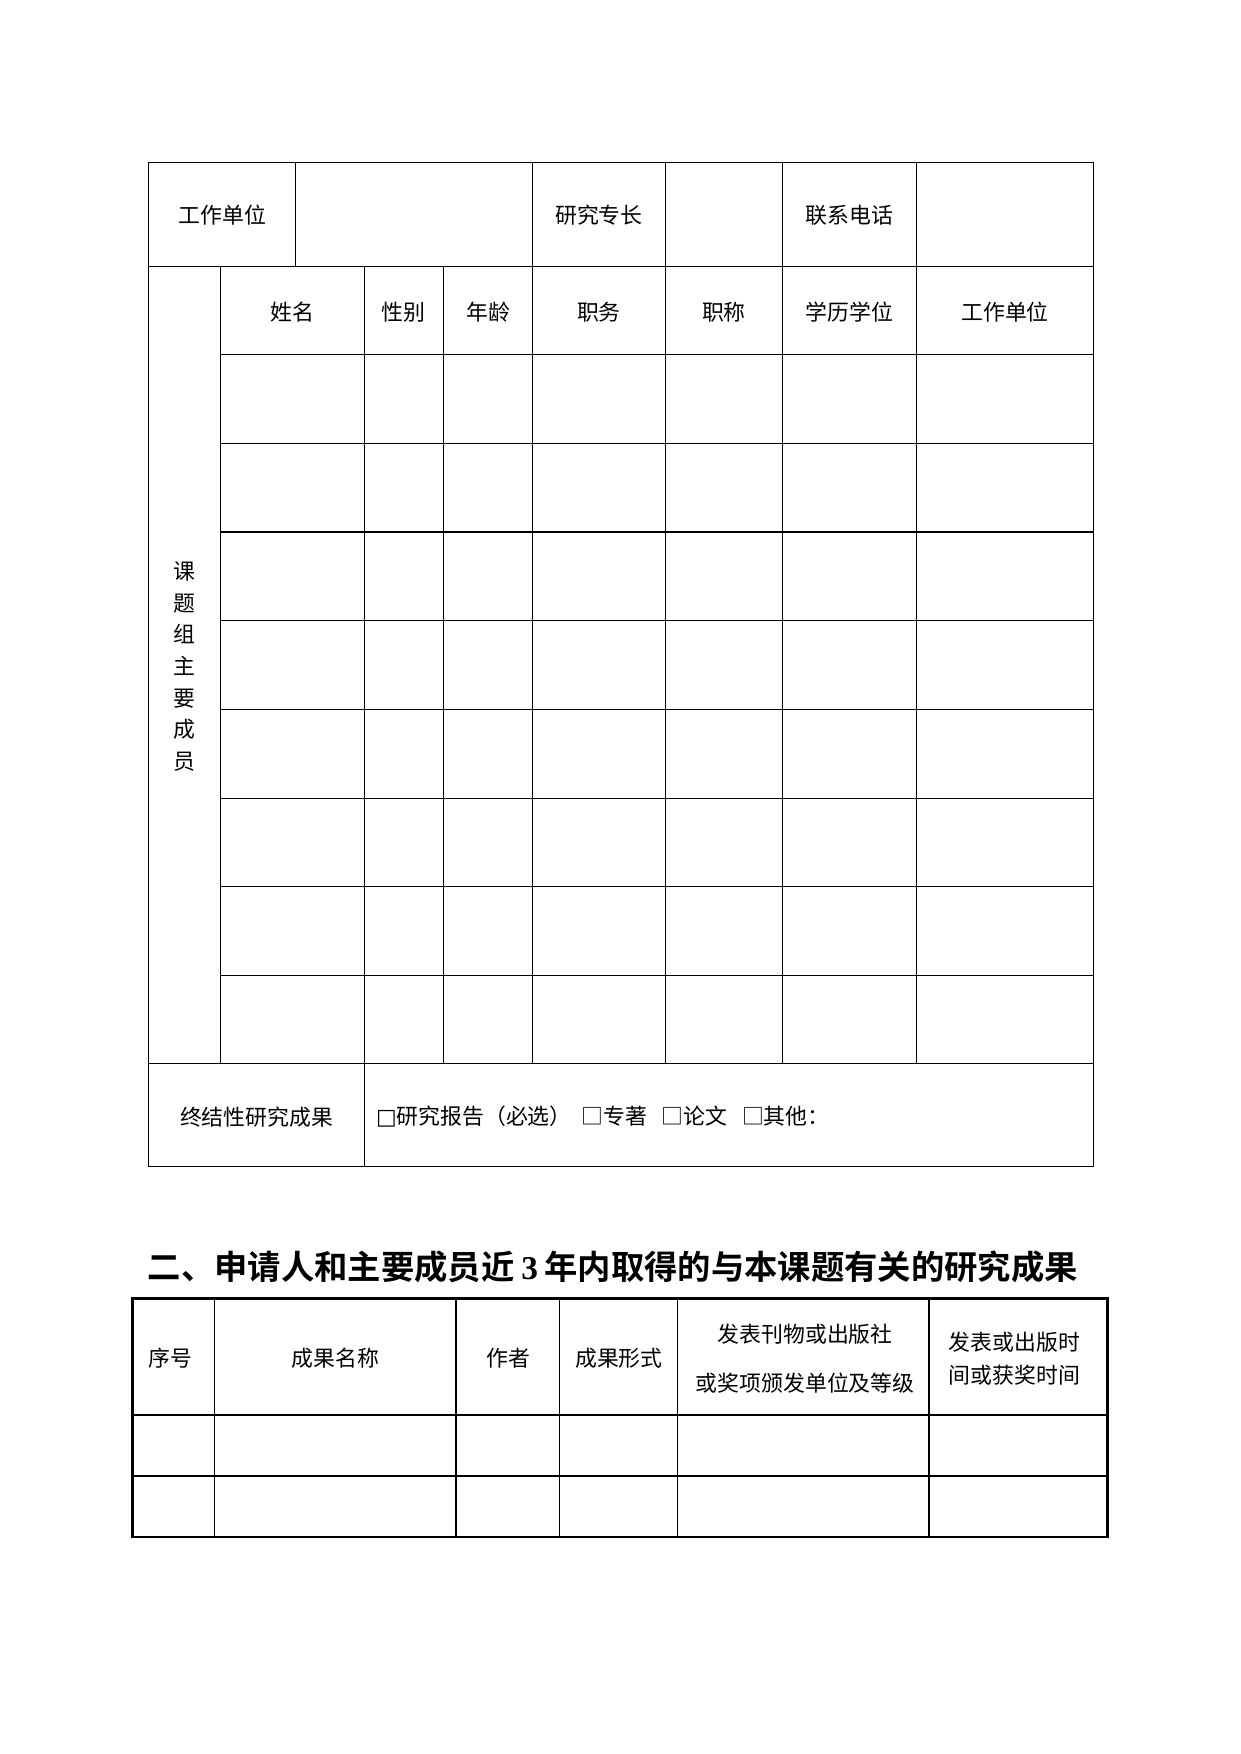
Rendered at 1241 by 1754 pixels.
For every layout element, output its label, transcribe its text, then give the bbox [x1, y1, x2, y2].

table_cell [783, 887, 916, 975]
table_header 序号 [134, 1300, 214, 1414]
table_cell 年龄 [444, 267, 532, 354]
table_cell [917, 887, 1093, 975]
table_cell 姓名 [221, 267, 364, 354]
table_cell [666, 710, 782, 797]
table_cell 课 题 组 主 要 成 员 [149, 267, 220, 1063]
table_cell [533, 533, 665, 620]
table_cell [221, 799, 364, 886]
table_cell [783, 710, 916, 797]
table_cell [666, 621, 782, 709]
table_cell [444, 976, 532, 1063]
table_cell 联系电话 [783, 163, 916, 266]
table_cell [365, 355, 443, 443]
table_cell [560, 1416, 677, 1475]
table_cell [783, 444, 916, 531]
table_cell [533, 799, 665, 886]
table_header 发表或出版时间或获奖时间 [930, 1300, 1106, 1414]
table_cell [444, 533, 532, 620]
table_cell 学历学位 [783, 267, 916, 354]
table_cell [215, 1477, 455, 1536]
table_cell [134, 1416, 214, 1475]
table_cell [917, 710, 1093, 797]
table_cell [917, 533, 1093, 620]
table_cell [444, 887, 532, 975]
table_cell [134, 1477, 214, 1536]
table_cell [457, 1477, 559, 1536]
table_cell [444, 355, 532, 443]
table_cell [560, 1477, 677, 1536]
table_cell [221, 533, 364, 620]
table_cell [666, 799, 782, 886]
table_cell [365, 533, 443, 620]
table_cell [783, 621, 916, 709]
table_cell [457, 1416, 559, 1475]
table_header 成果形式 [560, 1300, 677, 1414]
table_cell [666, 976, 782, 1063]
table_cell [917, 621, 1093, 709]
table_cell □研究报告（必选） □专著 □论文 □其他： [365, 1064, 1093, 1166]
table_header 发表刊物或出版社 或奖项颁发单位及等级 [678, 1300, 928, 1414]
table_cell [365, 799, 443, 886]
table_cell [444, 799, 532, 886]
table_cell [533, 976, 665, 1063]
table_cell 职称 [666, 267, 782, 354]
table_cell [221, 710, 364, 797]
table_cell [666, 355, 782, 443]
table_cell [783, 533, 916, 620]
table_cell [221, 444, 364, 531]
table_cell [533, 355, 665, 443]
table_cell [678, 1416, 928, 1475]
table_cell [930, 1477, 1106, 1536]
table_cell [917, 976, 1093, 1063]
table_cell [678, 1477, 928, 1536]
table_cell 工作单位 [917, 267, 1093, 354]
table_cell [917, 355, 1093, 443]
table_cell [365, 976, 443, 1063]
table_cell 研究专长 [533, 163, 665, 266]
table_cell [783, 799, 916, 886]
table_cell [221, 887, 364, 975]
table_cell [444, 710, 532, 797]
table_cell [533, 710, 665, 797]
table_cell 终结性研究成果 [149, 1064, 364, 1166]
table_cell [666, 444, 782, 531]
table_cell [444, 444, 532, 531]
table_cell [221, 976, 364, 1063]
table_cell [533, 621, 665, 709]
table_cell [917, 163, 1093, 266]
table_cell [215, 1416, 455, 1475]
table_cell [221, 355, 364, 443]
table_cell [666, 887, 782, 975]
table_cell [444, 621, 532, 709]
table_cell [917, 799, 1093, 886]
table_cell 工作单位 [149, 163, 295, 266]
table_cell [365, 710, 443, 797]
table_cell [783, 976, 916, 1063]
table_cell 职务 [533, 267, 665, 354]
table_cell [533, 444, 665, 531]
table_cell [365, 444, 443, 531]
table_cell [365, 887, 443, 975]
table_cell [296, 163, 532, 266]
table_cell 性别 [365, 267, 443, 354]
table_cell [666, 533, 782, 620]
table_header 成果名称 [215, 1300, 455, 1414]
text 二、申请人和主要成员近3年内取得的与本课题有关的研究成果 [148, 1232, 1092, 1297]
table_cell [221, 621, 364, 709]
table_cell [930, 1416, 1106, 1475]
table_cell [666, 163, 782, 266]
table_cell [917, 444, 1093, 531]
table_cell [783, 355, 916, 443]
table_cell [365, 621, 443, 709]
table_header 作者 [457, 1300, 559, 1414]
table_cell [533, 887, 665, 975]
